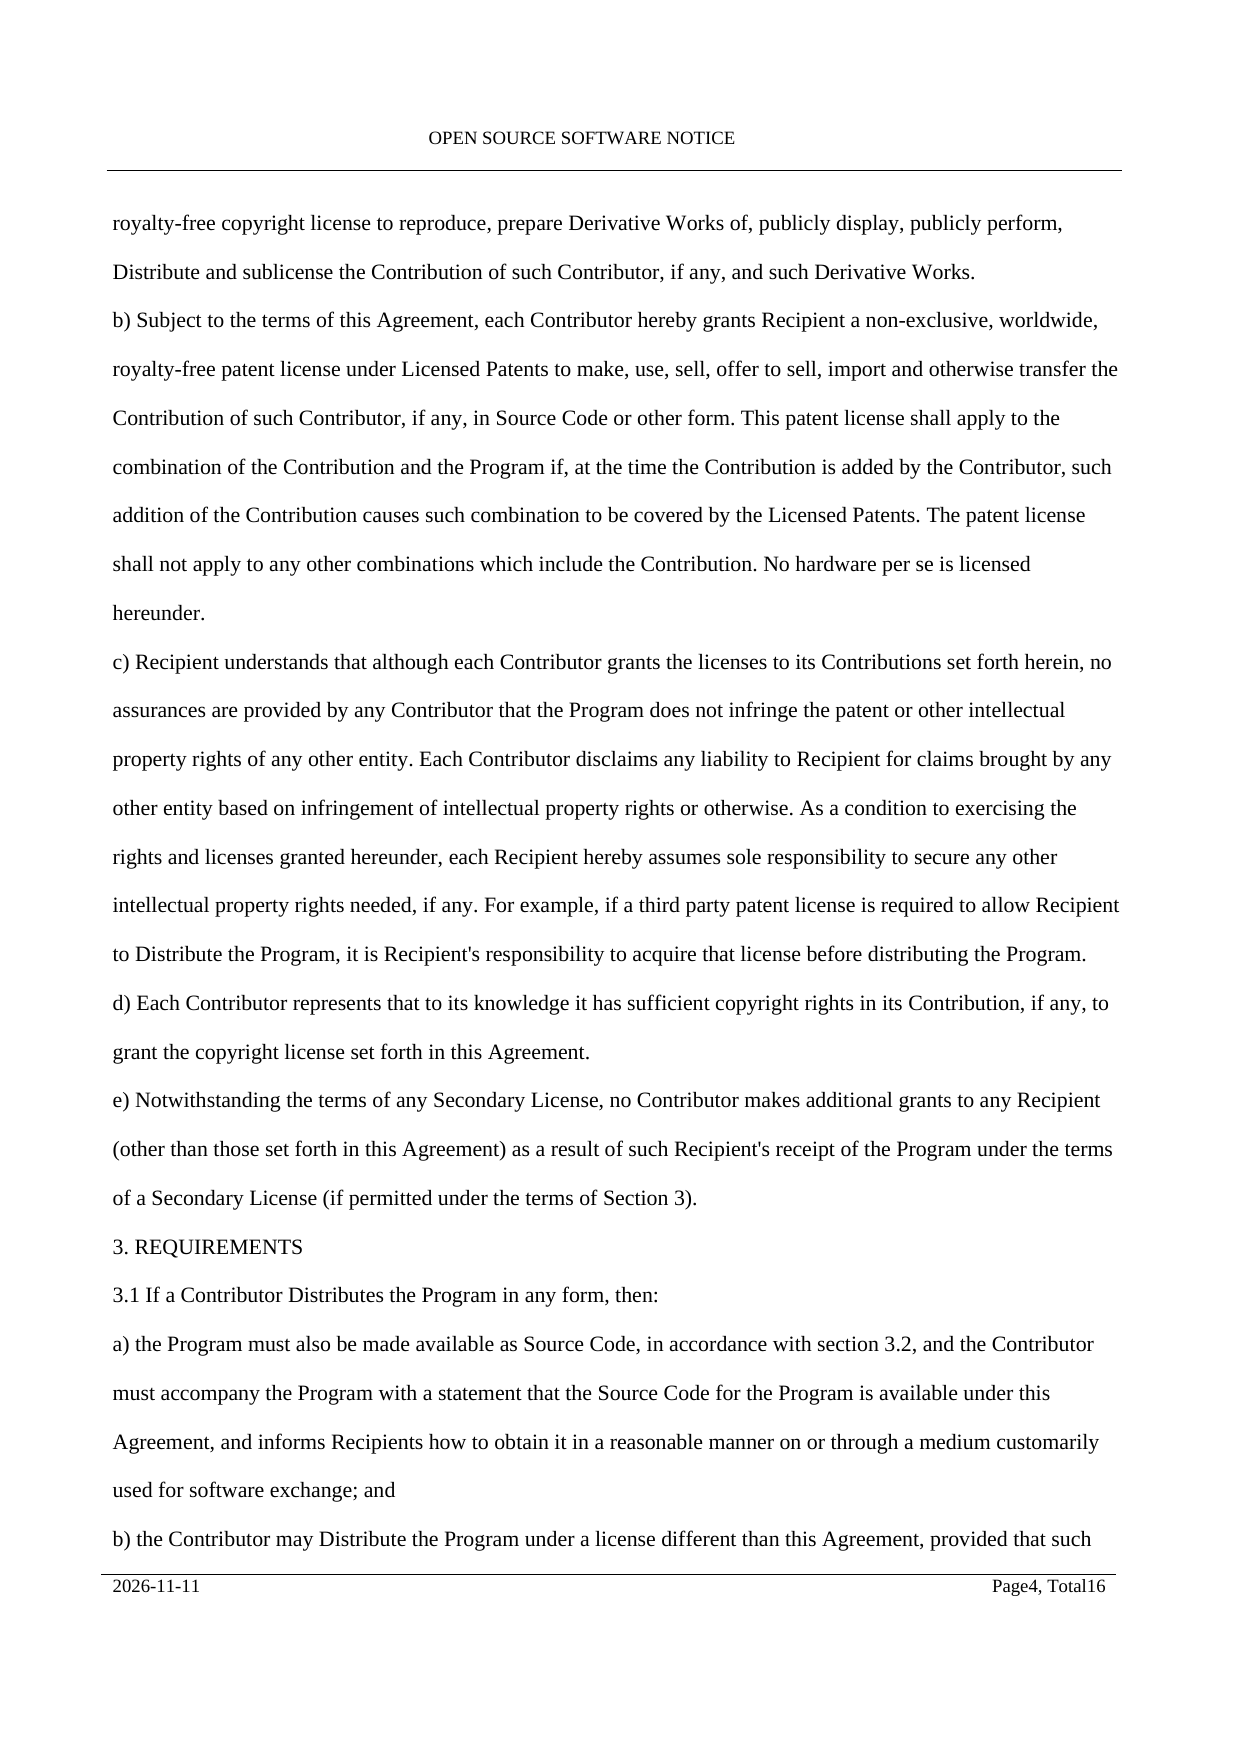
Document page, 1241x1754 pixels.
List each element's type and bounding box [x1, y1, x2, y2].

text [112, 206, 1128, 1555]
